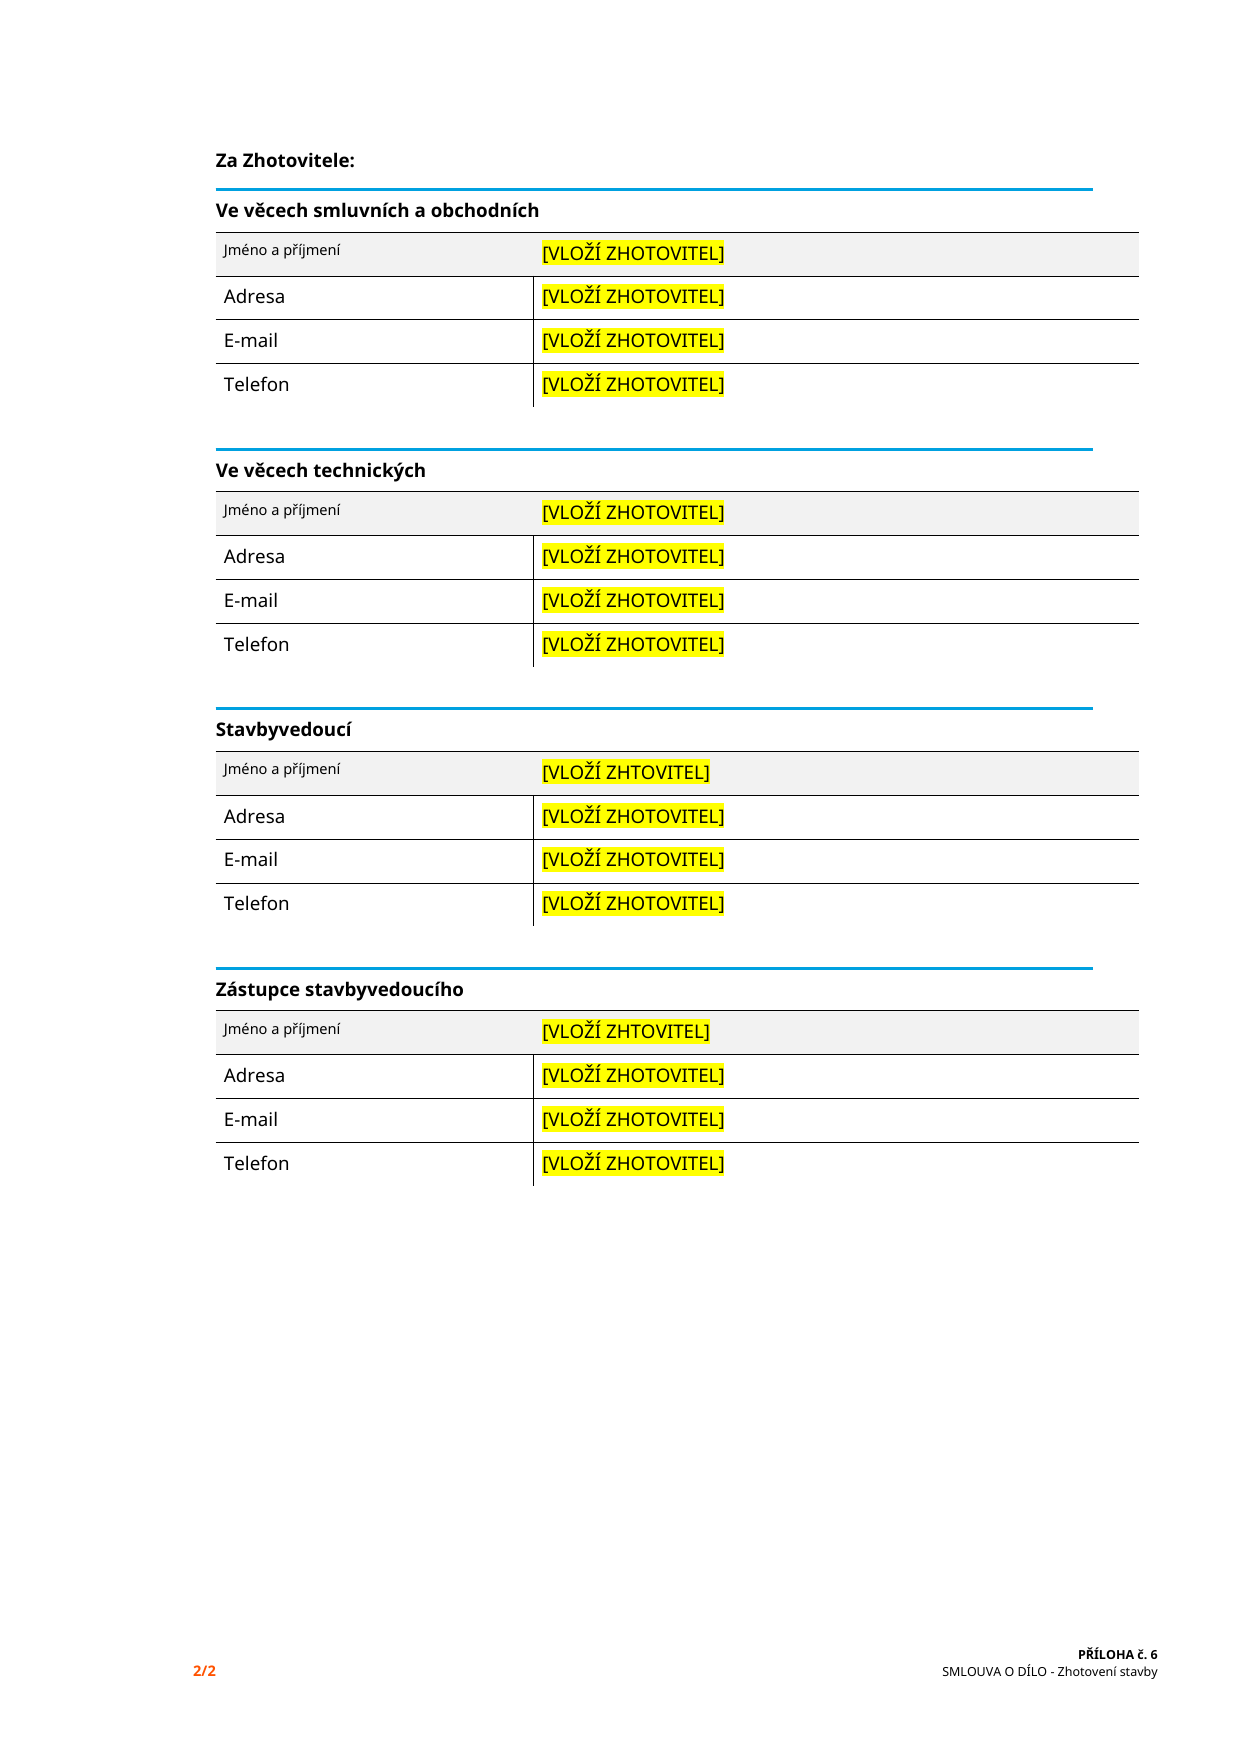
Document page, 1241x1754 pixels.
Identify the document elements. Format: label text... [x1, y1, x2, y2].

table_cell [VLOŽÍ ZHOTOVITEL] [534, 536, 1139, 579]
table_cell E-mail [216, 840, 533, 882]
table_cell [VLOŽÍ ZHOTOVITEL] [534, 580, 1139, 623]
table_cell [VLOŽÍ ZHOTOVITEL] [534, 840, 1139, 882]
table_cell [VLOŽÍ ZHOTOVITEL] [534, 320, 1139, 363]
table_cell [VLOŽÍ ZHOTOVITEL] [534, 884, 1139, 926]
table_cell [VLOŽÍ ZHOTOVITEL] [534, 364, 1139, 407]
table_header [VLOŽÍ ZHTOVITEL] [534, 1011, 1139, 1054]
table_cell E-mail [216, 1099, 533, 1142]
table_cell [VLOŽÍ ZHOTOVITEL] [534, 624, 1139, 667]
text Za Zhotovitele: [216, 147, 1093, 173]
table_header Jméno a příjmení [216, 752, 534, 795]
table_cell E-mail [216, 320, 533, 363]
table_header Jméno a příjmení [216, 492, 534, 535]
table_cell [VLOŽÍ ZHOTOVITEL] [534, 1099, 1139, 1142]
table_cell Adresa [216, 536, 533, 579]
table_cell Adresa [216, 1055, 533, 1098]
table_cell Adresa [216, 277, 533, 319]
table_header [VLOŽÍ ZHTOVITEL] [534, 752, 1139, 795]
table_header Jméno a příjmení [216, 233, 534, 276]
text Zástupce stavbyvedoucího [216, 970, 1093, 1002]
table_cell [VLOŽÍ ZHOTOVITEL] [534, 796, 1139, 838]
table_header [VLOŽÍ ZHOTOVITEL] [534, 492, 1139, 535]
table_cell Telefon [216, 364, 533, 407]
text Stavbyvedoucí [216, 710, 1093, 742]
text Ve věcech smluvních a obchodních [216, 191, 1093, 223]
table_cell Telefon [216, 884, 533, 926]
table_cell Adresa [216, 796, 533, 838]
table_cell [VLOŽÍ ZHOTOVITEL] [534, 1143, 1139, 1186]
table_header Jméno a příjmení [216, 1011, 534, 1054]
table_cell [VLOŽÍ ZHOTOVITEL] [534, 277, 1139, 319]
text Ve věcech technických [216, 451, 1093, 482]
table_cell Telefon [216, 1143, 533, 1186]
table_cell E-mail [216, 580, 533, 623]
table_cell Telefon [216, 624, 533, 667]
table_header [VLOŽÍ ZHOTOVITEL] [534, 233, 1139, 276]
table_cell [VLOŽÍ ZHOTOVITEL] [534, 1055, 1139, 1098]
